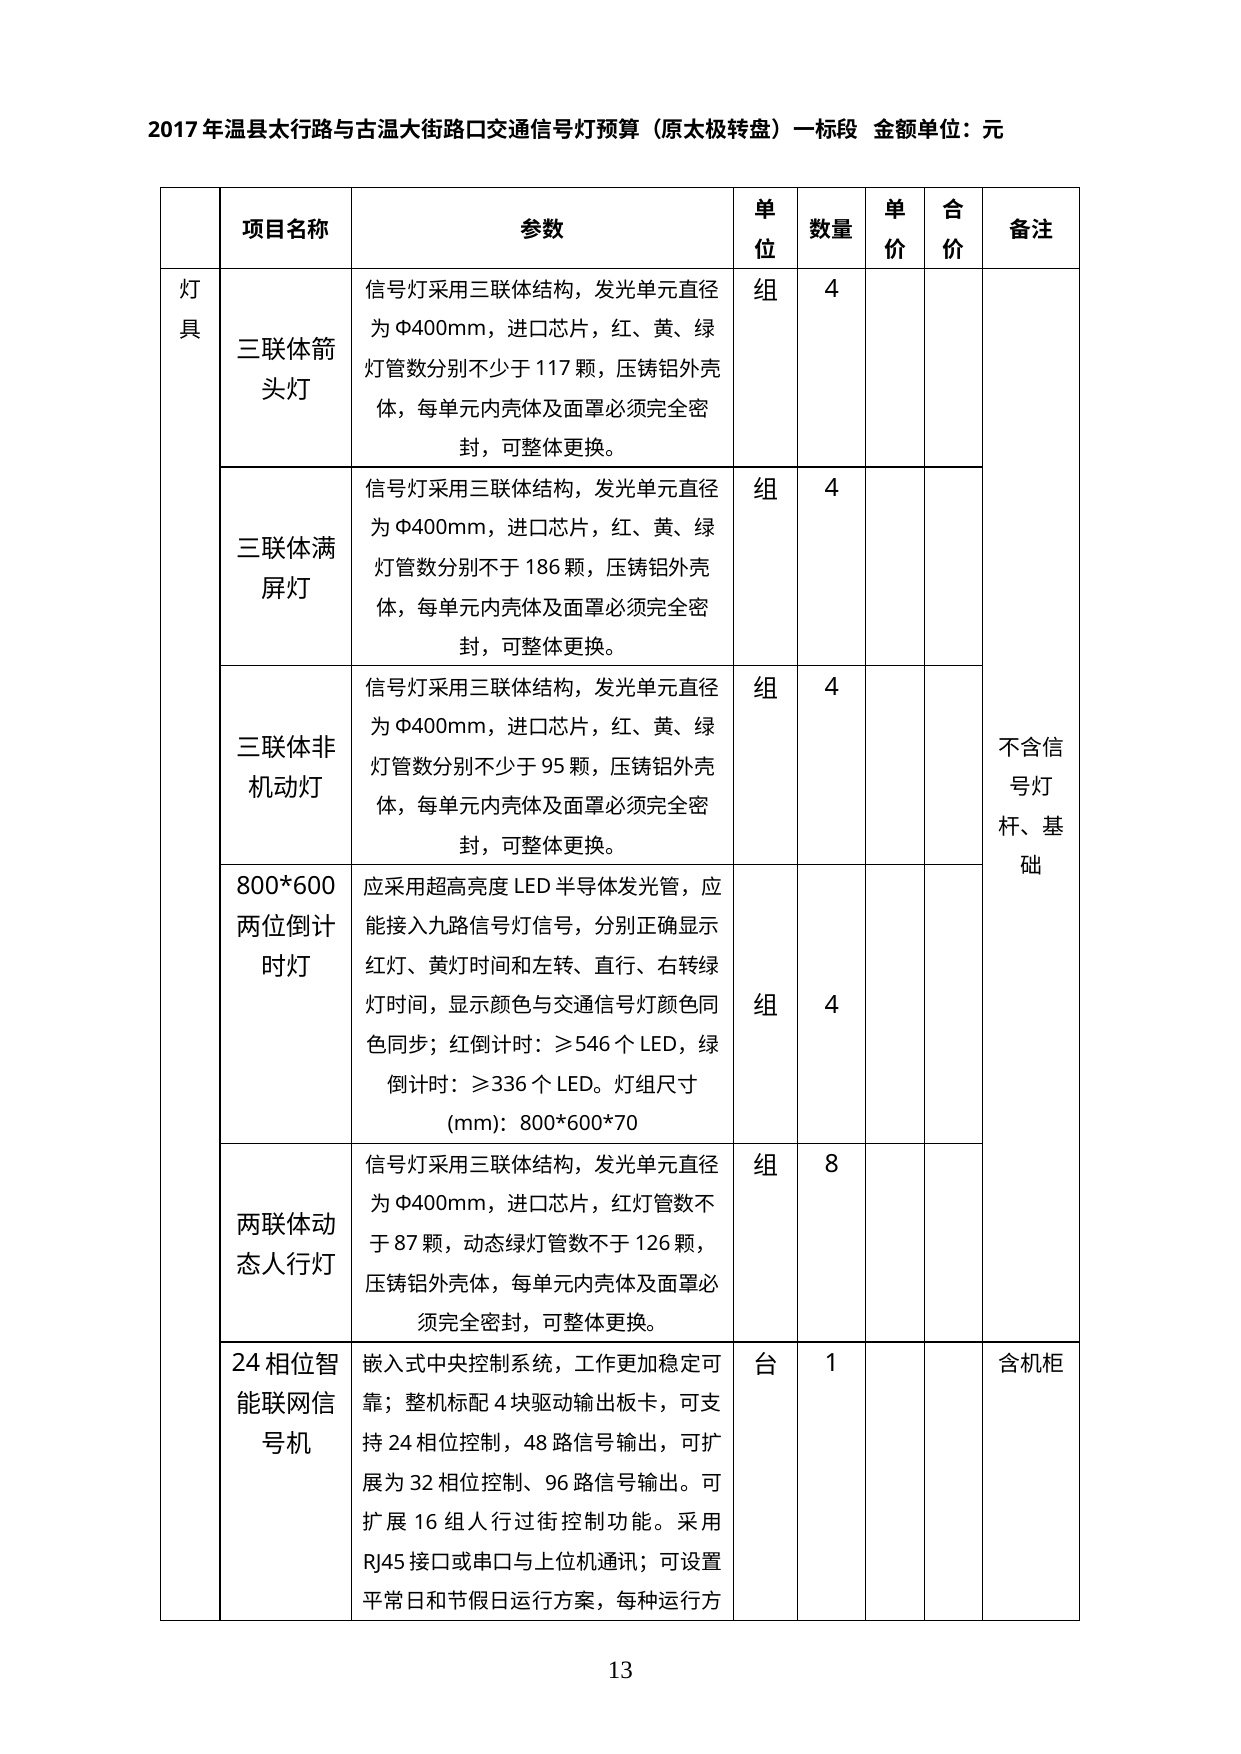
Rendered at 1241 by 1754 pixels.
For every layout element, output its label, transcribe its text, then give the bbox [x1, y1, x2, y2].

table_cell 组 [734, 1144, 797, 1341]
table_cell [866, 865, 924, 1142]
table_cell [866, 1144, 924, 1341]
table_cell 信号灯采用三联体结构，发光单元直径为Φ400mm，进口芯片，红、黄、绿灯管数分别不少于95颗，压铸铝外壳体，每单元内壳体及面罩必须完全密封，可整体更换。 [352, 666, 733, 864]
table_cell [925, 865, 982, 1142]
table_cell 组 [734, 865, 797, 1142]
table_cell [925, 269, 982, 466]
table_header 数量 [798, 188, 865, 267]
table_cell 信号灯采用三联体结构，发光单元直径为Φ400mm，进口芯片，红灯管数不于87颗，动态绿灯管数不于126颗，压铸铝外壳体，每单元内壳体及面罩必须完全密封，可整体更换。 [352, 1144, 733, 1341]
table_cell 4 [798, 468, 865, 665]
table_header 单价 [866, 188, 924, 267]
table_cell 不含信号灯杆、基础 [983, 269, 1079, 1341]
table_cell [352, 1343, 733, 1619]
table_cell 三联体非机动灯 [221, 666, 351, 864]
table_header 合价 [925, 188, 982, 267]
table_cell 800*600两位倒计时灯 [221, 865, 351, 1142]
table_cell 4 [798, 666, 865, 864]
table_cell 三联体满屏灯 [221, 468, 351, 665]
table_header 参数 [352, 188, 733, 267]
table_cell 灯具 [161, 269, 219, 1619]
table_cell 含机柜 [983, 1343, 1079, 1619]
table_cell 1 [798, 1343, 865, 1619]
table_cell [866, 468, 924, 665]
table_header [161, 188, 219, 267]
table_cell [925, 468, 982, 665]
table_cell [925, 1343, 982, 1619]
table_cell 4 [798, 269, 865, 466]
table_cell 信号灯采用三联体结构，发光单元直径为Φ400mm，进口芯片，红、黄、绿灯管数分别不少于117颗，压铸铝外壳体，每单元内壳体及面罩必须完全密封，可整体更换。 [352, 269, 733, 466]
table_cell 信号灯采用三联体结构，发光单元直径为Φ400mm，进口芯片，红、黄、绿灯管数分别不于186颗，压铸铝外壳体，每单元内壳体及面罩必须完全密封，可整体更换。 [352, 468, 733, 665]
table_cell [925, 1144, 982, 1341]
table_header 单位 [734, 188, 797, 267]
table_header 项目名称 [221, 188, 351, 267]
table_cell [925, 666, 982, 864]
table_cell 组 [734, 666, 797, 864]
table_cell 应采用超高亮度LED半导体发光管，应能接入九路信号灯信号，分别正确显示红灯、黄灯时间和左转、直行、右转绿灯时间，显示颜色与交通信号灯颜色同色同步；红倒计时：≥546个LED，绿倒计时：≥336个LED。灯组尺寸(mm)：800*600*70 [352, 865, 733, 1142]
table_cell 三联体箭头灯 [221, 269, 351, 466]
table_cell 组 [734, 269, 797, 466]
table_cell 台 [734, 1343, 797, 1619]
table_cell [866, 269, 924, 466]
text 2017年温县太行路与古温大街路口交通信号灯预算（原太极转盘）一标段 金额单位：元 [148, 108, 1092, 148]
table_cell [866, 1343, 924, 1619]
table_cell 两联体动态人行灯 [221, 1144, 351, 1341]
table_header 备注 [983, 188, 1079, 267]
table_cell 组 [734, 468, 797, 665]
table_cell 24相位智能联网信号机 [221, 1343, 351, 1619]
table_cell 4 [798, 865, 865, 1142]
table_cell [866, 666, 924, 864]
table_cell 8 [798, 1144, 865, 1341]
